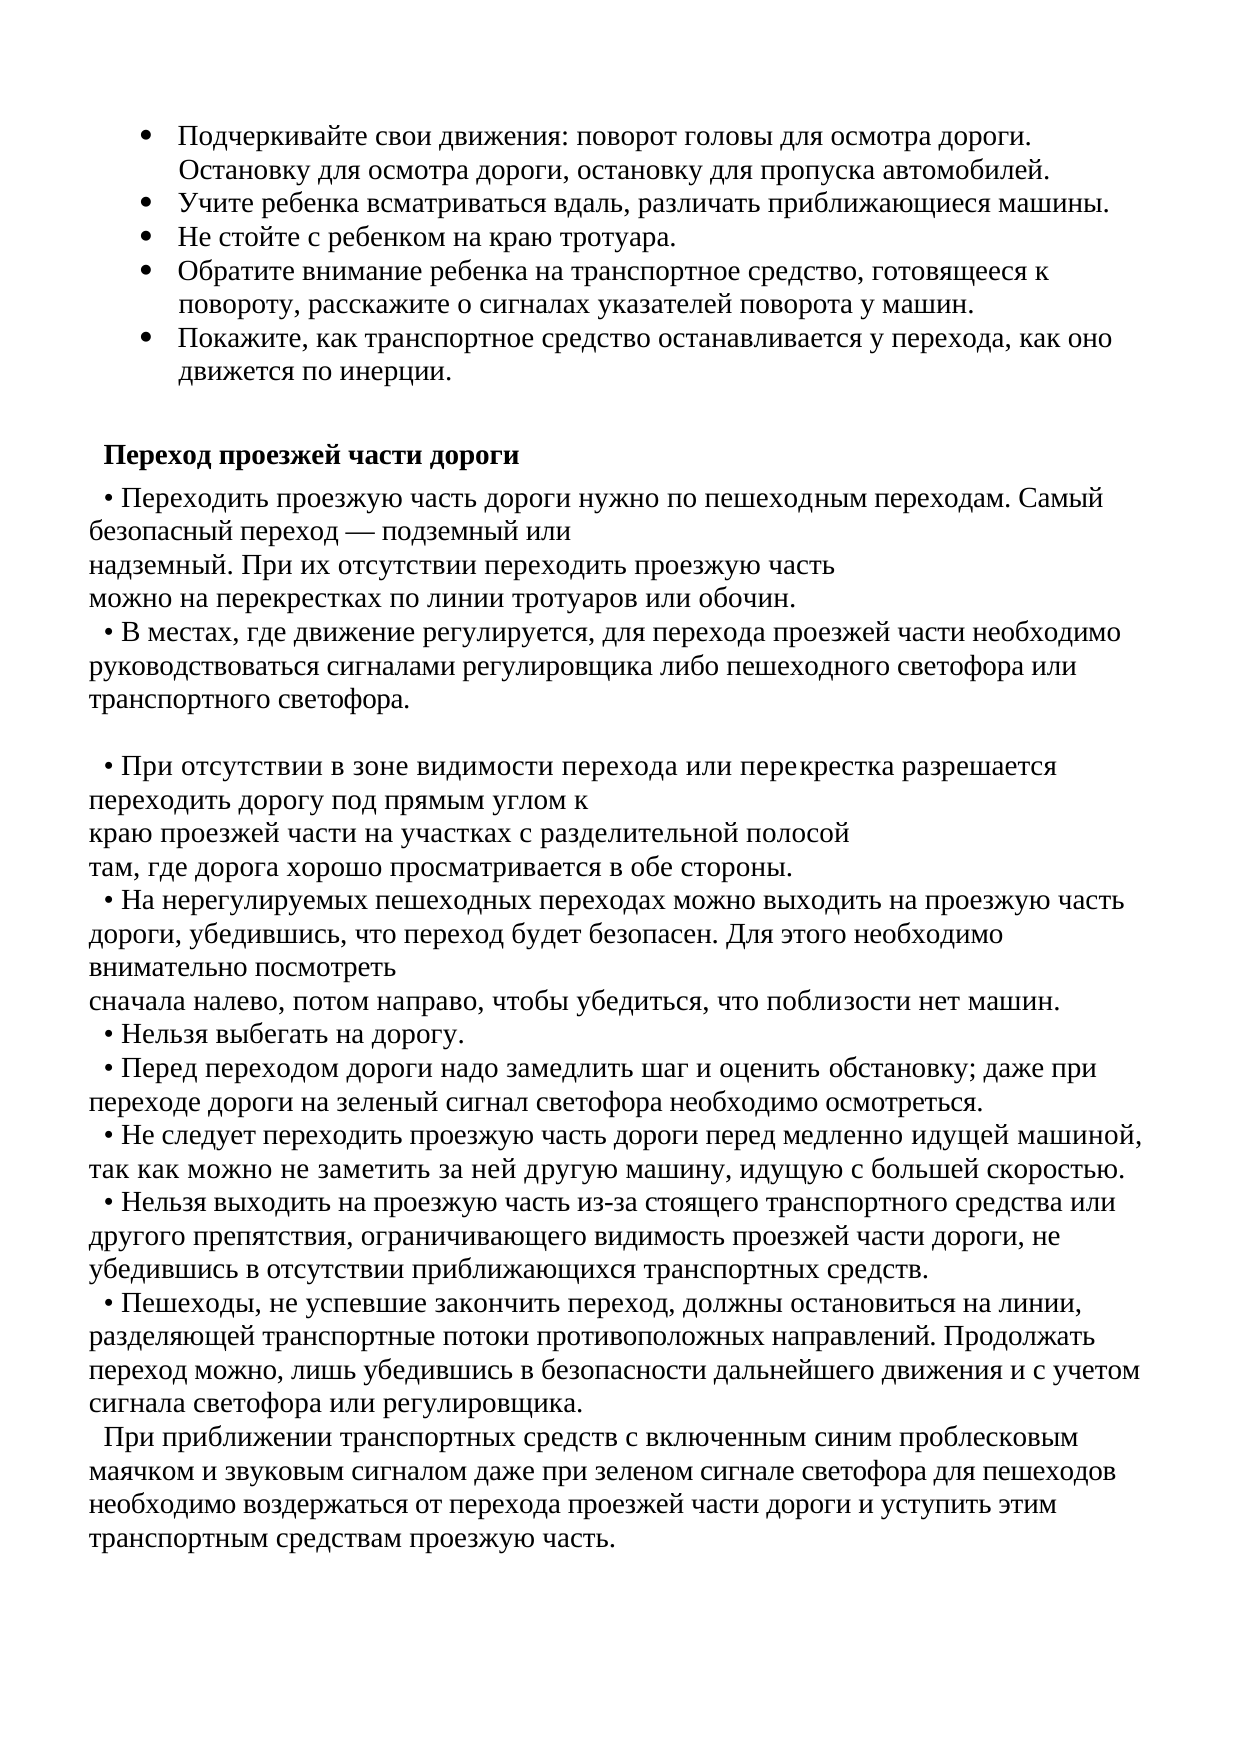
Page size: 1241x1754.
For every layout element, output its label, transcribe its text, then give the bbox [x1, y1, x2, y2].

text • Переходить проезжую часть дороги нужно по пешеходным переходам. Самый безопасный переход — подземный или надземный. При их отсутствии переходить проезжую часть можно на перекрестках по линии тротуаров или обочин. [88, 480, 1152, 614]
text • Нельзя выбегать на дорогу. [88, 1017, 1152, 1050]
list Покажите, как транспортное средство останавливается у перехода, как оно движется по инерции. [141, 320, 1152, 387]
text • При отсутствии в зоне видимости перехода или перекрестка разрешается переходить дорогу под прямым углом к краю проезжей части на участках с разделительной полосой там, где дорога хорошо просматривается в обе стороны. [88, 748, 1152, 882]
text • Нельзя выходить на проезжую часть из-за стоящего транспортного средства или другого препятствия, ограничивающего видимость проезжей части дороги, не убедившись в отсутствии приближающихся транспортных средств. [88, 1184, 1152, 1285]
list Обратите внимание ребенка на транспортное средство, готовящееся к повороту, расскажите о сигналах указателей поворота у машин. [141, 253, 1152, 320]
text При приближении транспортных средств с включенным синим проблесковым маячком и звуковым сигналом даже при зеленом сигнале светофора для пешеходов необходимо воздержаться от перехода проезжей части дороги и уступить этим транспортным средствам проезжую часть. [88, 1419, 1151, 1553]
text • Пешеходы, не успевшие закончить переход, должны остановиться на линии, разделяющей транспортные потоки противоположных направлений. Продолжать переход можно, лишь убедившись в безопасности дальнейшего движения и с учетом сигнала светофора или регулировщика. [88, 1285, 1152, 1419]
list Не стойте с ребенком на краю тротуара. [141, 219, 1152, 253]
text • На нерегулируемых пешеходных переходах можно выходить на проезжую часть дороги, убедившись, что переход будет безопасен. Для этого необходимо внимательно посмотреть сначала налево, потом направо, чтобы убедиться, что поблизости нет машин. [88, 882, 1152, 1017]
text • Не следует переходить проезжую часть дороги перед медленно идущей машиной, так как можно не заметить за ней другую машину, идущую с большей скоростью. [88, 1117, 1152, 1184]
text Переход проезжей части дороги [88, 437, 1152, 471]
list Учите ребенка всматриваться вдаль, различать приближающиеся машины. [141, 185, 1152, 219]
list Подчеркивайте свои движения: поворот головы для осмотра дороги. Остановку для осмотра дороги, остановку для пропуска автомобилей. [141, 118, 1152, 185]
text • В местах, где движение регулируется, для перехода проезжей части необходимо руководствоваться сигналами регулировщика либо пешеходного светофора или транспортного светофора. [88, 614, 1152, 715]
text • Перед переходом дороги надо замедлить шаг и оценить обстановку; даже при переходе дороги на зеленый сигнал светофора необходимо осмотреться. [88, 1050, 1152, 1117]
